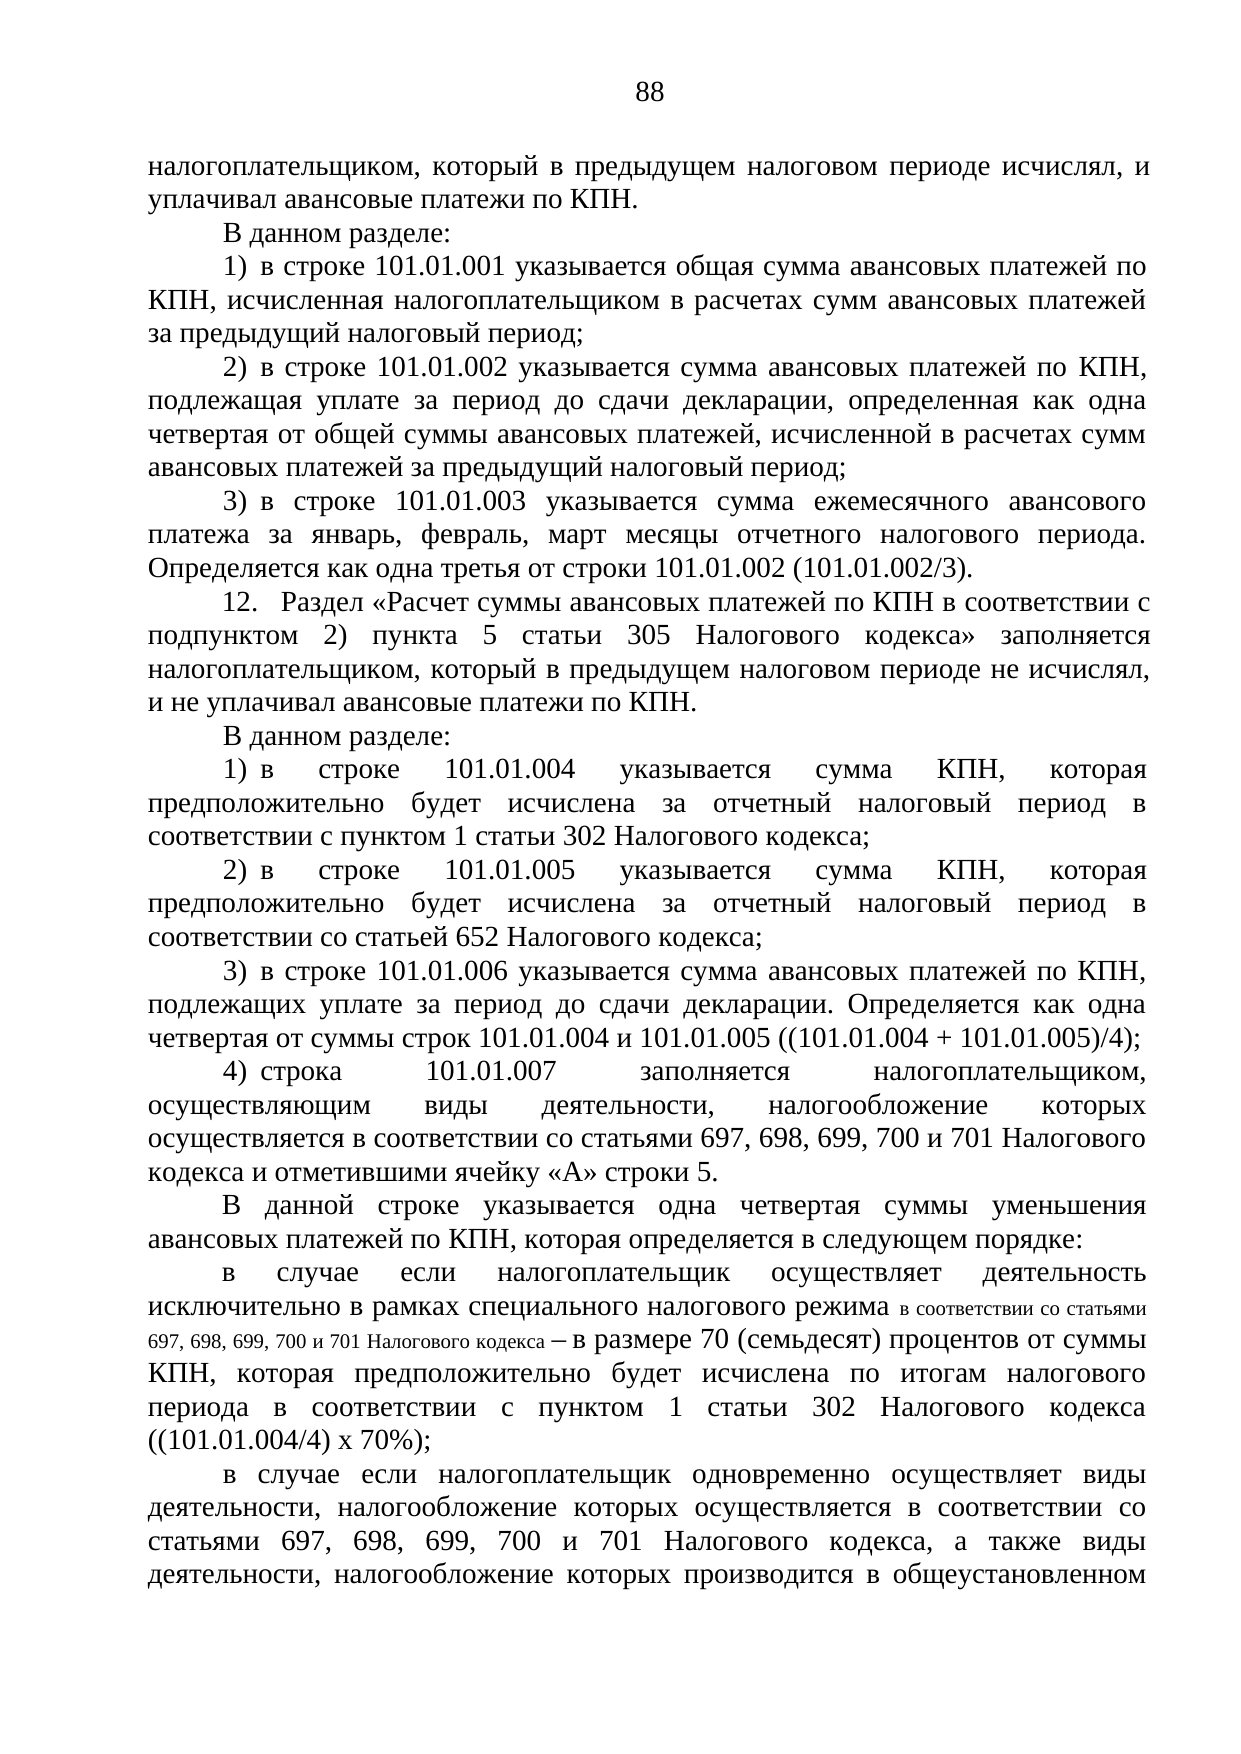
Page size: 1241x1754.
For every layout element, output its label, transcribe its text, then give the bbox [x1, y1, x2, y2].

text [148, 1456, 1147, 1590]
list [148, 148, 1152, 215]
text В данной строке указывается одна четвертая суммы уменьшения авансовых платежей по КПН, которая определяется в следующем порядке: [148, 1187, 1147, 1254]
list в строке 101.01.001 указывается общая сумма авансовых платежей по КПН, исчисленная налогоплательщиком в расчетах сумм авансовых платежей за предыдущий налоговый период; [148, 248, 1147, 349]
text В данном разделе: [148, 718, 1152, 751]
list в строке 101.01.003 указывается сумма ежемесячного авансового платежа за январь, февраль, март месяцы отчетного налогового периода. Определяется как одна третья от строки 101.01.002 (101.01.002/3). [148, 483, 1147, 584]
text В данном разделе: [148, 215, 1152, 248]
list строка 101.01.007 заполняется налогоплательщиком, осуществляющим виды деятельности, налогообложение которых осуществляется в соответствии со статьями 697, 698, 699, 700 и 701 Налогового кодекса и отметившими ячейку «А» строки 5. [148, 1053, 1147, 1187]
list в строке 101.01.006 указывается сумма авансовых платежей по КПН, подлежащих уплате за период до сдачи декларации. Определяется как одна четвертая от суммы строк 101.01.004 и 101.01.005 ((101.01.004 + 101.01.005)/4); [148, 953, 1147, 1053]
list в строке 101.01.005 указывается сумма КПН, которая предположительно будет исчислена за отчетный налоговый период в соответствии со статьей 652 Налогового кодекса; [148, 852, 1147, 953]
list в строке 101.01.002 указывается сумма авансовых платежей по КПН, подлежащая уплате за период до сдачи декларации, определенная как одна четвертая от общей суммы авансовых платежей, исчисленной в расчетах сумм авансовых платежей за предыдущий налоговый период; [148, 349, 1147, 483]
text в случае если налогоплательщик осуществляет деятельность исключительно в рамках специального налогового режима в соответствии со статьями 697, 698, 699, 700 и 701 Налогового кодекса – в размере 70 (семьдесят) процентов от суммы КПН, которая предположительно будет исчислена по итогам налогового периода в соответствии с пунктом 1 статьи 302 Налогового кодекса ((101.01.004/4) х 70%); [148, 1254, 1147, 1456]
list Раздел «Расчет суммы авансовых платежей по КПН в соответствии с подпунктом 2) пункта 5 статьи 305 Налогового кодекса» заполняется налогоплательщиком, который в предыдущем налоговом периоде не исчислял, и не уплачивал авансовые платежи по КПН. [148, 584, 1152, 718]
list в строке 101.01.004 указывается сумма КПН, которая предположительно будет исчислена за отчетный налоговый период в соответствии с пунктом 1 статьи 302 Налогового кодекса; [148, 751, 1147, 852]
